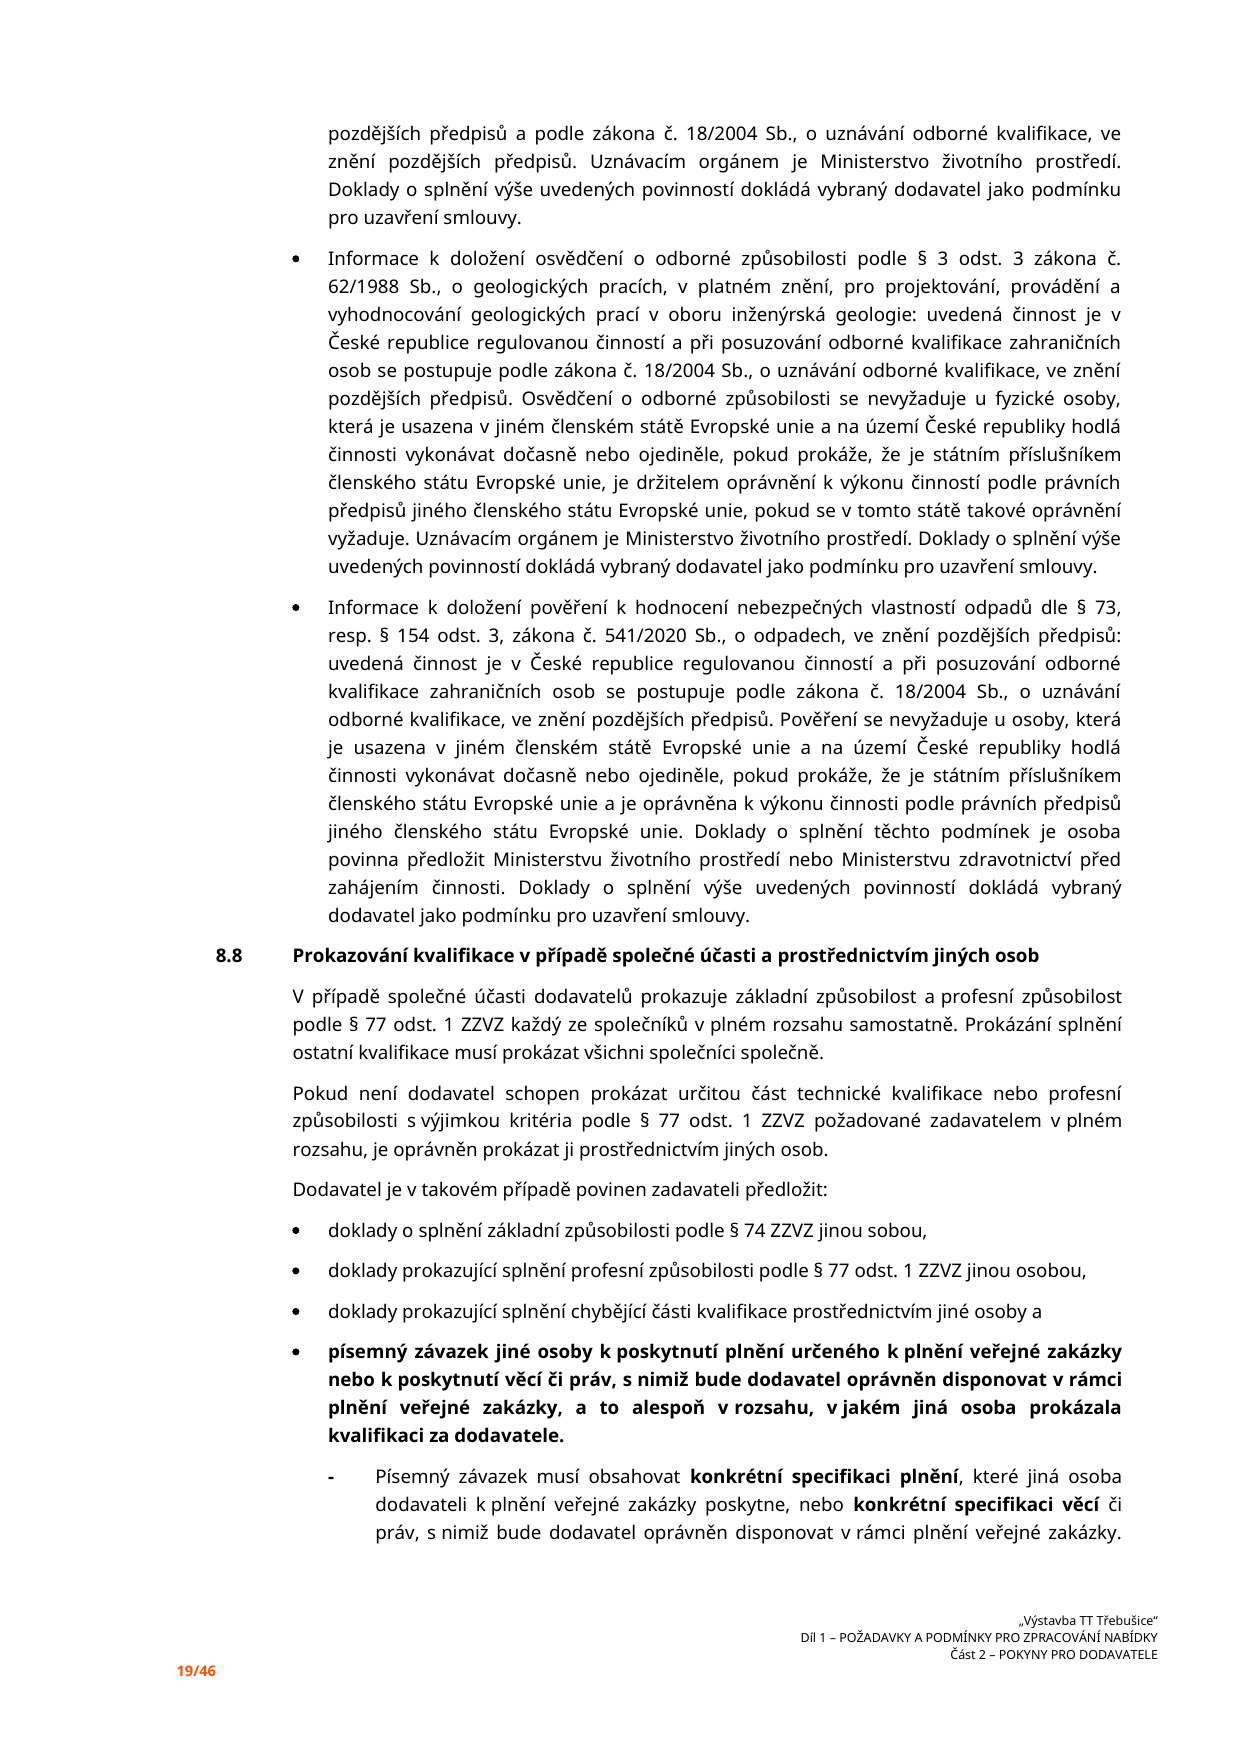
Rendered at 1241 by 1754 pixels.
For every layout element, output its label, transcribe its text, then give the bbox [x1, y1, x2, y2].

text Dodavatel je v takovém případě povinen zadavateli předložit: [292, 1176, 1122, 1202]
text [292, 121, 1122, 230]
text písemný závazek jiné osoby k poskytnutí plnění určeného k plnění veřejné zakázky nebo k poskytnutí věcí či práv, s nimiž bude dodavatel oprávněn disponovat v rámci plnění veřejné zakázky, a to alespoň v rozsahu, v jakém jiná osoba prokázala kvalifikaci za dodavatele. [292, 1338, 1122, 1448]
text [328, 1463, 1122, 1544]
text Prokazování kvalifikace v případě společné účasti a prostřednictvím jiných osob [216, 943, 1122, 968]
text doklady prokazující splnění chybějící části kvalifikace prostřednictvím jiné osoby a [292, 1298, 1122, 1323]
text Informace k doložení pověření k hodnocení nebezpečných vlastností odpadů dle § 73, resp. § 154 odst. 3, zákona č. 541/2020 Sb., o odpadech, ve znění pozdějších předpisů: uvedená činnost je v České republice regulovanou činností a při posuzování odborné kvalifikace zahraničních osob se postupuje podle zákona č. 18/2004 Sb., o uznávání odborné kvalifikace, ve znění pozdějších předpisů. Pověření se nevyžaduje u osoby, která je usazena v jiném členském státě Evropské unie a na území České republiky hodlá činnosti vykonávat dočasně nebo ojediněle, pokud prokáže, že je státním příslušníkem členského státu Evropské unie a je oprávněna k výkonu činnosti podle právních předpisů jiného členského státu Evropské unie. Doklady o splnění těchto podmínek je osoba povinna předložit Ministerstvu životního prostředí nebo Ministerstvu zdravotnictví před zahájením činnosti. Doklady o splnění výše uvedených povinností dokládá vybraný dodavatel jako podmínku pro uzavření smlouvy. [292, 594, 1122, 928]
text doklady o splnění základní způsobilosti podle § 74 ZZVZ jinou sobou, [292, 1217, 1122, 1242]
text Informace k doložení osvědčení o odborné způsobilosti podle § 3 odst. 3 zákona č. 62/1988 Sb., o geologických pracích, v platném znění, pro projektování, provádění a vyhodnocování geologických prací v oboru inženýrská geologie: uvedená činnost je v České republice regulovanou činností a při posuzování odborné kvalifikace zahraničních osob se postupuje podle zákona č. 18/2004 Sb., o uznávání odborné kvalifikace, ve znění pozdějších předpisů. Osvědčení o odborné způsobilosti se nevyžaduje u fyzické osoby, která je usazena v jiném členském státě Evropské unie a na území České republiky hodlá činnosti vykonávat dočasně nebo ojediněle, pokud prokáže, že je státním příslušníkem členského státu Evropské unie, je držitelem oprávnění k výkonu činností podle právních předpisů jiného členského státu Evropské unie, pokud se v tomto státě takové oprávnění vyžaduje. Uznávacím orgánem je Ministerstvo životního prostředí. Doklady o splnění výše uvedených povinností dokládá vybraný dodavatel jako podmínku pro uzavření smlouvy. [292, 245, 1122, 579]
text doklady prokazující splnění profesní způsobilosti podle § 77 odst. 1 ZZVZ jinou osobou, [292, 1257, 1122, 1283]
text V případě společné účasti dodavatelů prokazuje základní způsobilost a profesní způsobilost podle § 77 odst. 1 ZZVZ každý ze společníků v plném rozsahu samostatně. Prokázání splnění ostatní kvalifikace musí prokázat všichni společníci společně. [292, 983, 1122, 1065]
text Pokud není dodavatel schopen prokázat určitou část technické kvalifikace nebo profesní způsobilosti s výjimkou kritéria podle § 77 odst. 1 ZZVZ požadované zadavatelem v plném rozsahu, je oprávněn prokázat ji prostřednictvím jiných osob. [292, 1080, 1122, 1161]
